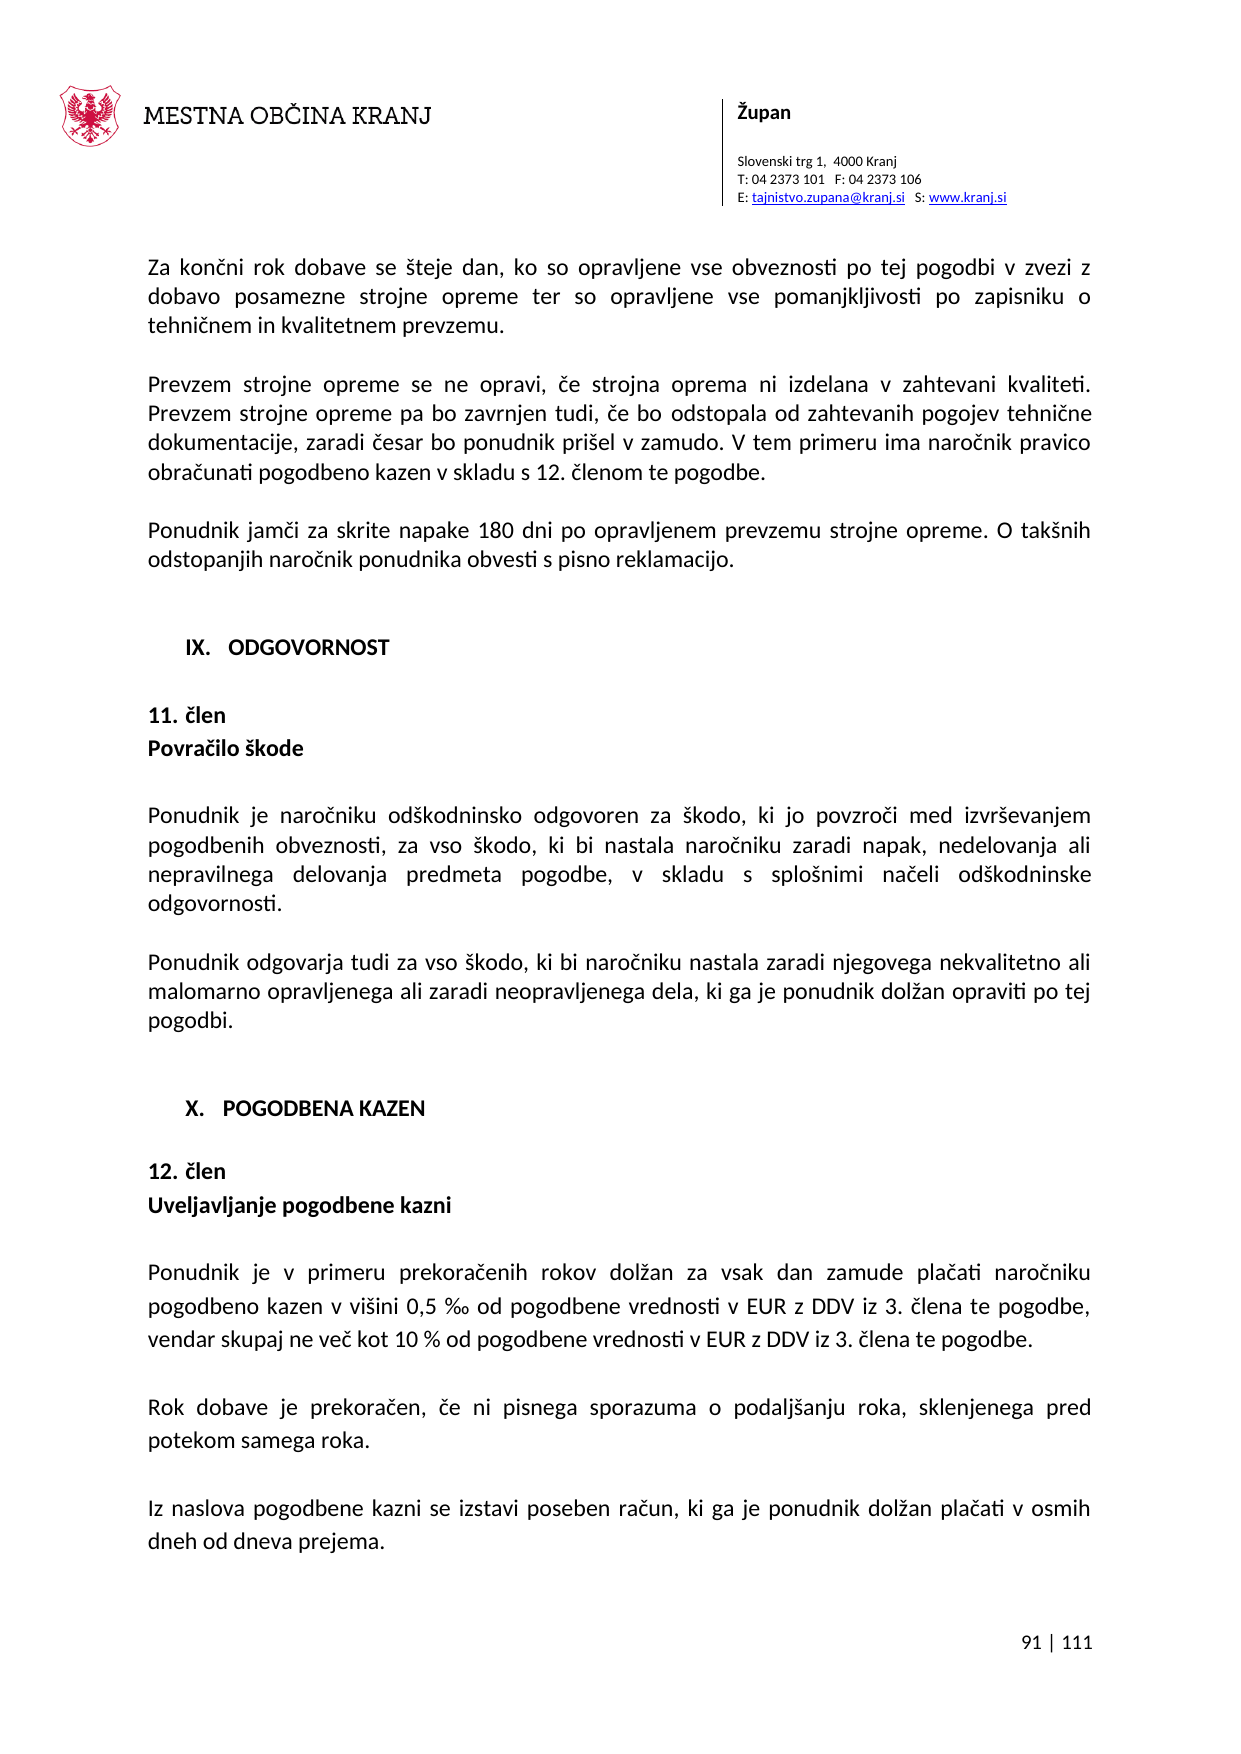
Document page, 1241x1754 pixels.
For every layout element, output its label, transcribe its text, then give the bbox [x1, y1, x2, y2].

text Za končni rok dobave se šteje dan, ko so opravljene vse obveznosti po tej pogodbi v zvezi z dobavo posamezne strojne opreme ter so opravljene vse pomanjkljivosti po zapisniku o tehničnem in kvalitetnem prevzemu. [148, 252, 1093, 340]
text Povračilo škode [148, 733, 1093, 763]
text Uveljavljanje pogodbene kazni [148, 1190, 1093, 1219]
text Ponudnik jamči za skrite napake 180 dni po opravljenem prevzemu strojne opreme. O takšnih odstopanjih naročnik ponudnika obvesti s pisno reklamacijo. [148, 515, 1093, 574]
text Ponudnik odgovarja tudi za vso škodo, ki bi naročniku nastala zaradi njegovega nekvalitetno ali malomarno opravljenega ali zaradi neopravljenega dela, ki ga je ponudnik dolžan opraviti po tej pogodbi. [148, 947, 1093, 1035]
list člen [148, 700, 1093, 729]
text Ponudnik je v primeru prekoračenih rokov dolžan za vsak dan zamude plačati naročniku pogodbeno kazen v višini 0,5 ‰ od pogodbene vrednosti v EUR z DDV iz 3. člena te pogodbe, vendar skupaj ne več kot 10 % od pogodbene vrednosti v EUR z DDV iz 3. člena te pogodbe. [148, 1257, 1093, 1354]
list ODGOVORNOST [185, 632, 1093, 662]
text Rok dobave je prekoračen, če ni pisnega sporazuma o podaljšanju roka, sklenjenega pred potekom samega roka. [148, 1392, 1093, 1455]
list POGODBENA KAZEN [185, 1093, 1093, 1123]
text Iz naslova pogodbene kazni se izstavi poseben račun, ki ga je ponudnik dolžan plačati v osmih dneh od dneva prejema. [148, 1493, 1093, 1556]
text Ponudnik je naročniku odškodninsko odgovoren za škodo, ki jo povzroči med izvrševanjem pogodbenih obveznosti, za vso škodo, ki bi nastala naročniku zaradi napak, nedelovanja ali nepravilnega delovanja predmeta pogodbe, v skladu s splošnimi načeli odškodninske odgovornosti. [148, 801, 1093, 918]
list člen [148, 1156, 1093, 1186]
text Prevzem strojne opreme se ne opravi, če strojna oprema ni izdelana v zahtevani kvaliteti. Prevzem strojne opreme pa bo zavrnjen tudi, če bo odstopala od zahtevanih pogojev tehnične dokumentacije, zaradi česar bo ponudnik prišel v zamudo. V tem primeru ima naročnik pravico obračunati pogodbeno kazen v skladu s 12. členom te pogodbe. [148, 369, 1093, 486]
